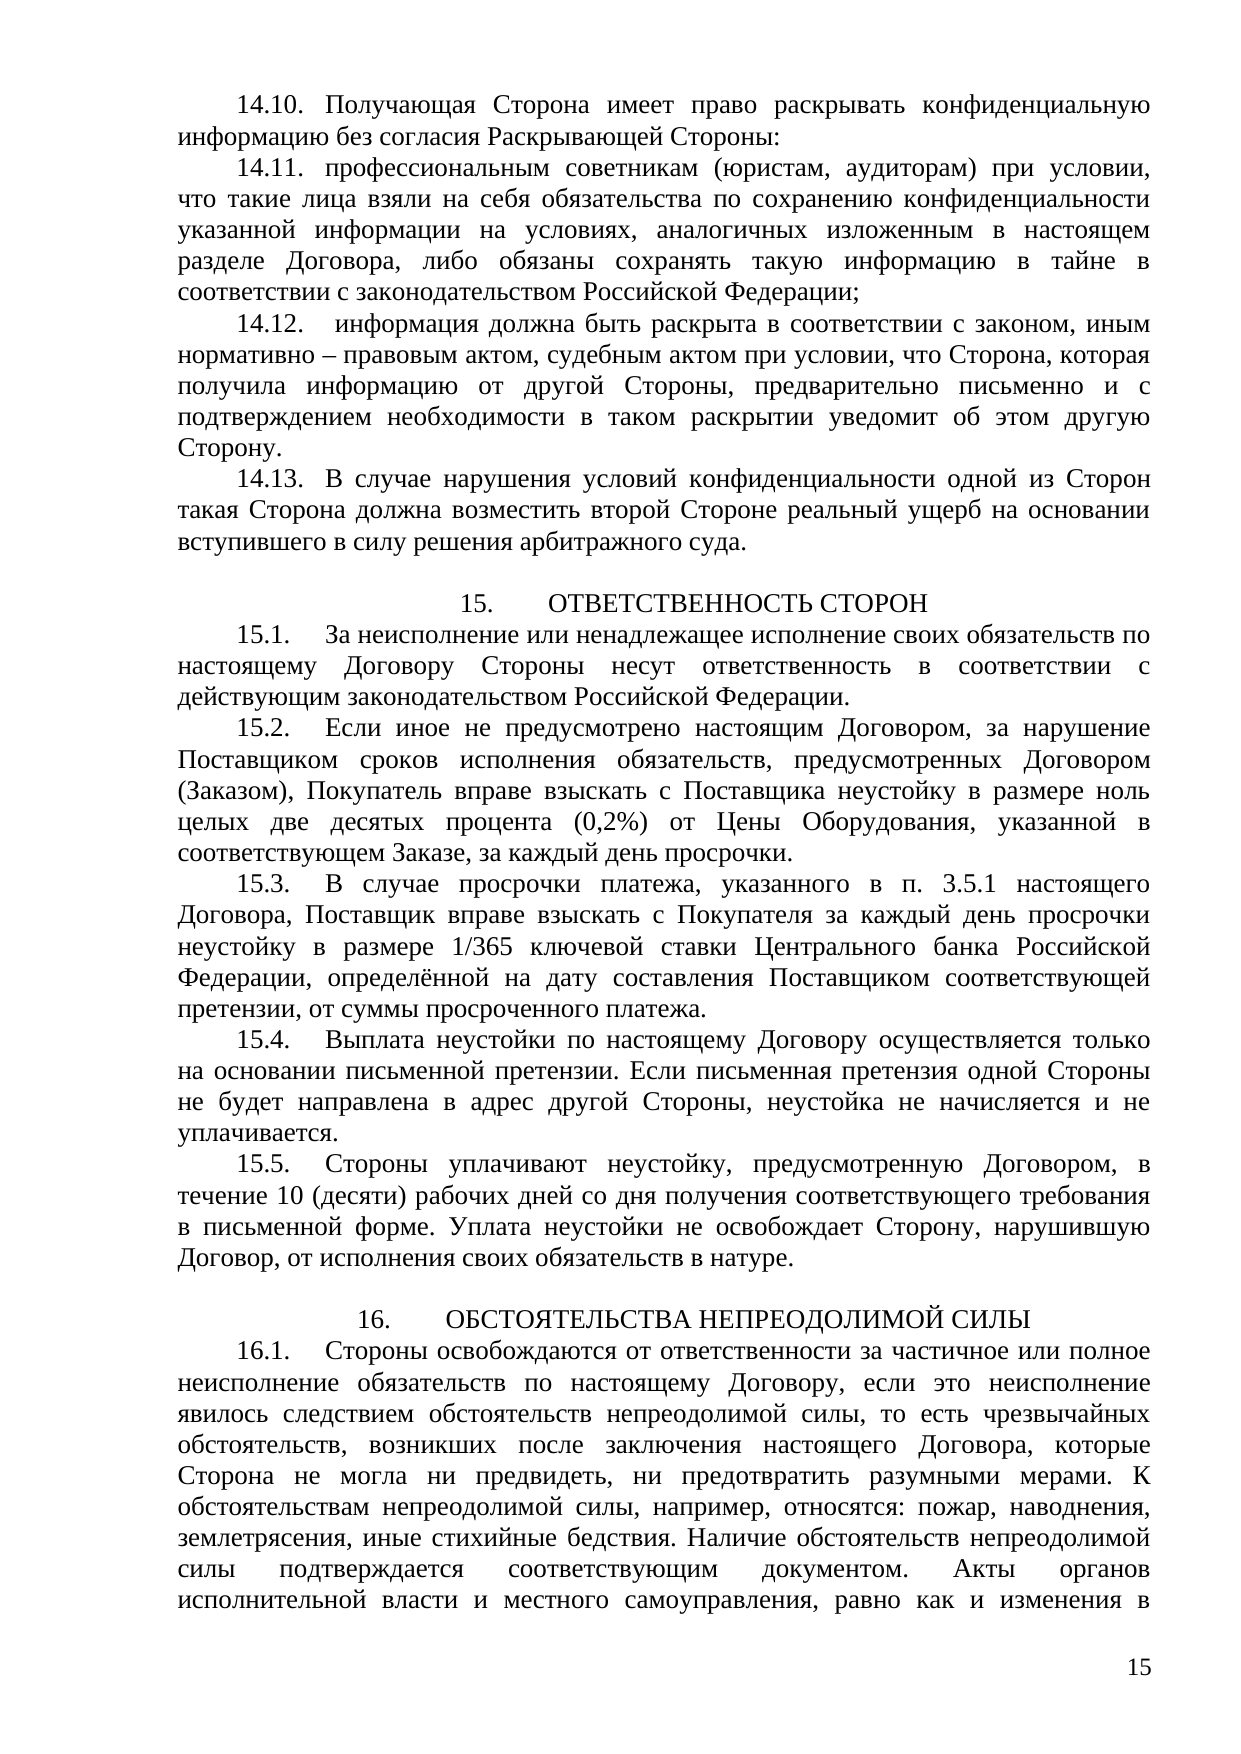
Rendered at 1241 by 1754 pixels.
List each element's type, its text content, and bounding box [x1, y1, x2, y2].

list ОТВЕТСТВЕННОСТЬ СТОРОН [177, 587, 1152, 618]
list В случае нарушения условий конфиденциальности одной из Сторон такая Сторона должна возместить второй Стороне реальный ущерб на основании вступившего в силу решения арбитражного суда. [177, 462, 1152, 556]
list ОБСТОЯТЕЛЬСТВА НЕПРЕОДОЛИМОЙ СИЛЫ [177, 1303, 1152, 1334]
list Если иное не предусмотрено настоящим Договором, за нарушение Поставщиком сроков исполнения обязательств, предусмотренных Договором (Заказом), Покупатель вправе взыскать с Поставщика неустойку в размере ноль целых две десятых процента (0,2%) от Цены Оборудования, указанной в соответствующем Заказе, за каждый день просрочки. [177, 712, 1152, 867]
list профессиональным советникам (юристам, аудиторам) при условии, что такие лица взяли на себя обязательства по сохранению конфиденциальности указанной информации на условиях, аналогичных изложенным в настоящем разделе Договора, либо обязаны сохранять такую информацию в тайне в соответствии с законодательством Российской Федерации; [177, 151, 1152, 307]
list В случае просрочки платежа, указанного в п. 3.5.1 настоящего Договора, Поставщик вправе взыскать с Покупателя за каждый день просрочки неустойку в размере 1/365 ключевой ставки Центрального банка Российской Федерации, определённой на дату составления Поставщиком соответствующей претензии, от суммы просроченного платежа. [177, 867, 1152, 1023]
list информация должна быть раскрыта в соответствии с законом, иным нормативно – правовым актом, судебным актом при условии, что Сторона, которая получила информацию от другой Стороны, предварительно письменно и с подтверждением необходимости в таком раскрытии уведомит об этом другую Сторону. [177, 307, 1152, 462]
list За неисполнение или ненадлежащее исполнение своих обязательств по настоящему Договору Стороны несут ответственность в соответствии с действующим законодательством Российской Федерации. [177, 618, 1152, 712]
list Выплата неустойки по настоящему Договору осуществляется только на основании письменной претензии. Если письменная претензия одной Стороны не будет направлена в адрес другой Стороны, неустойка не начисляется и не уплачивается. [177, 1023, 1152, 1148]
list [177, 1334, 1152, 1615]
list Получающая Сторона имеет право раскрывать конфиденциальную информацию без согласия Раскрывающей Стороны: [177, 89, 1152, 151]
list Стороны уплачивают неустойку, предусмотренную Договором, в течение 10 (десяти) рабочих дней со дня получения соответствующего требования в письменной форме. Уплата неустойки не освобождает Сторону, нарушившую Договор, от исполнения своих обязательств в натуре. [177, 1148, 1152, 1272]
